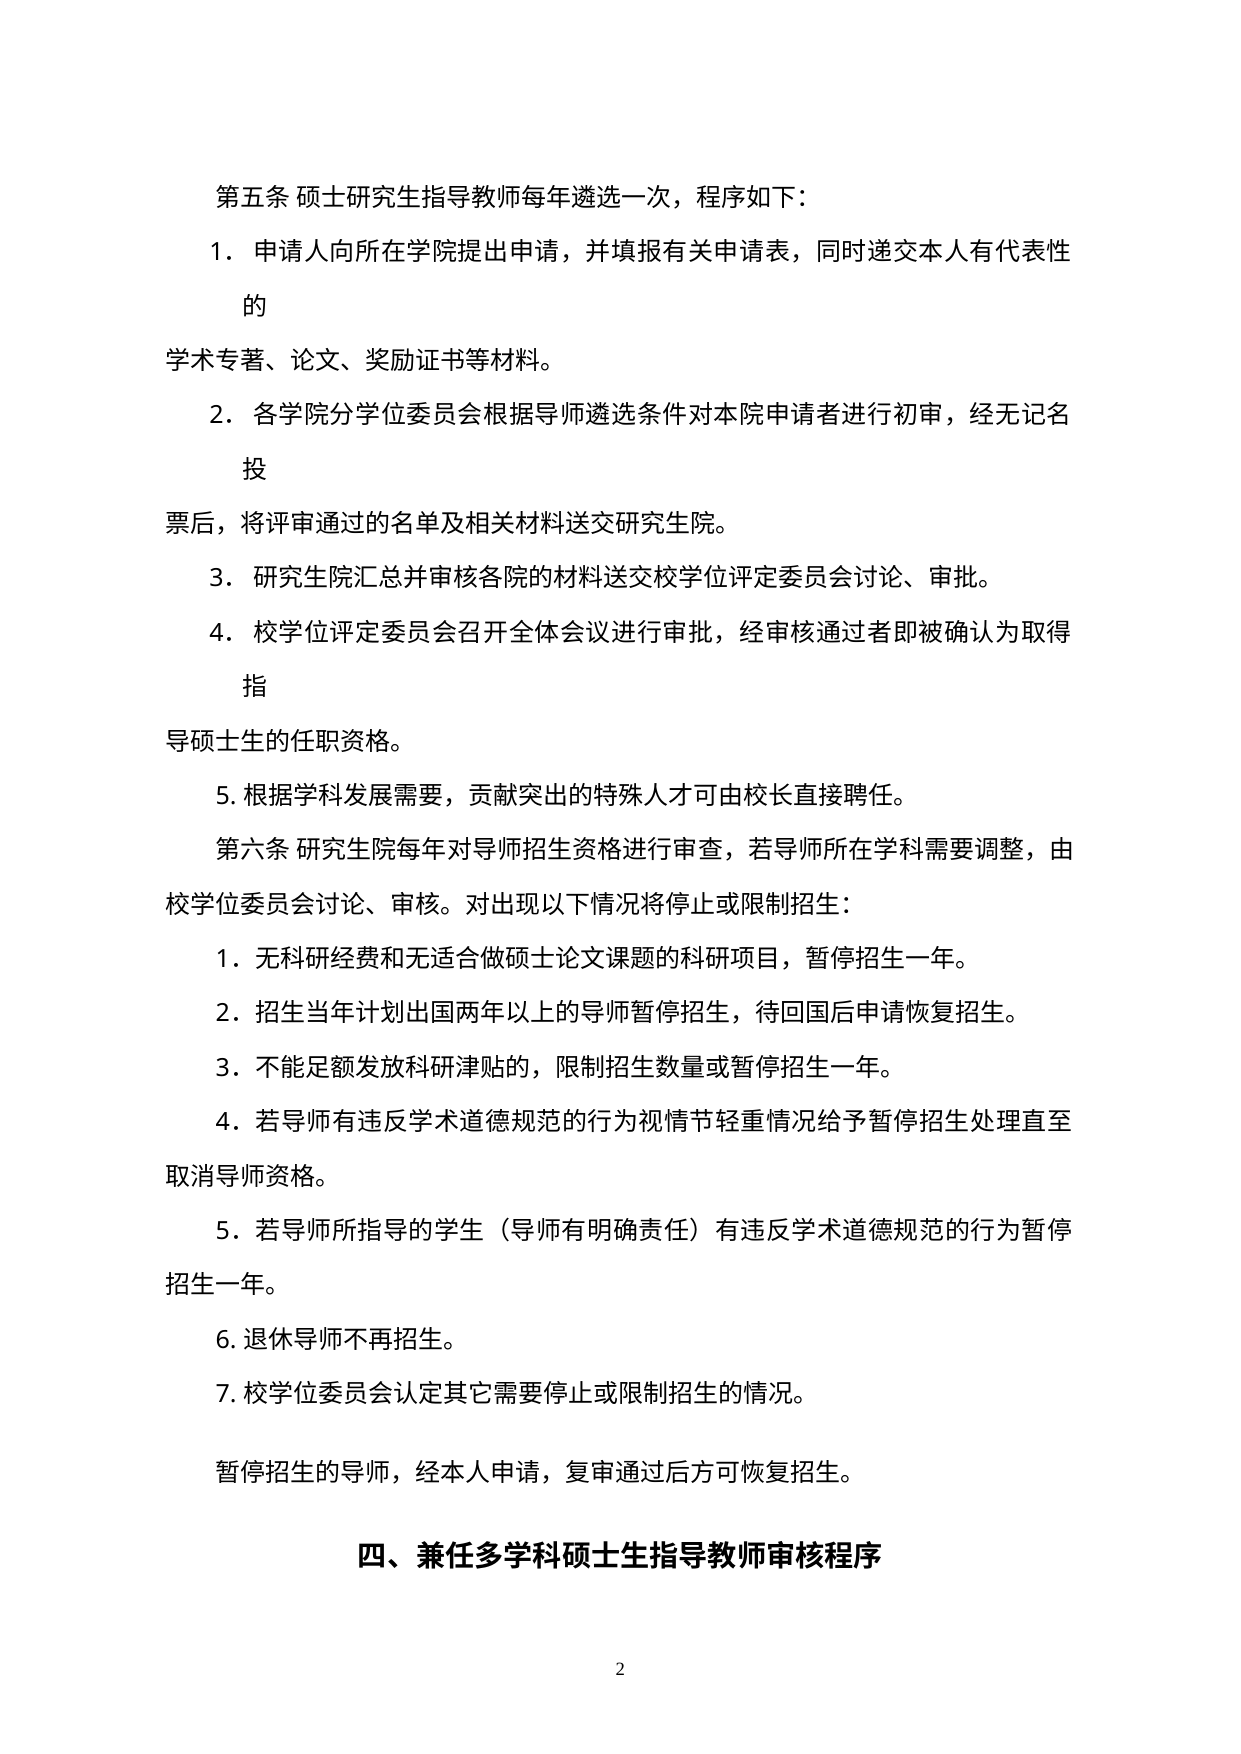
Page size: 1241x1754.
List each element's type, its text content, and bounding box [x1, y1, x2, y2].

text 5. 根据学科发展需要，贡献突出的特殊人才可由校长直接聘任。 [165, 775, 1078, 812]
text 第五条 硕士研究生指导教师每年遴选一次，程序如下： [165, 177, 1075, 213]
text 四、兼任多学科硕士生指导教师审核程序 [165, 1532, 1075, 1574]
text 5．若导师所指导的学生（导师有明确责任）有违反学术道德规范的行为暂停招生一年。 [165, 1210, 1075, 1301]
text 票后，将评审通过的名单及相关材料送交研究生院。 [165, 503, 1075, 540]
text 暂停招生的导师，经本人申请，复审通过后方可恢复招生。 [165, 1453, 1075, 1489]
text 4．若导师有违反学术道德规范的行为视情节轻重情况给予暂停招生处理直至取消导师资格。 [165, 1102, 1075, 1192]
list 申请人向所在学院提出申请，并填报有关申请表，同时递交本人有代表性的 [209, 232, 1075, 322]
text 导硕士生的任职资格。 [165, 721, 1075, 757]
text 1．无科研经费和无适合做硕士论文课题的科研项目，暂停招生一年。 [165, 938, 1075, 975]
list 各学院分学位委员会根据导师遴选条件对本院申请者进行初审，经无记名投 [209, 395, 1075, 485]
text 第六条 研究生院每年对导师招生资格进行审查，若导师所在学科需要调整，由校学位委员会讨论、审核。对出现以下情况将停止或限制招生： [165, 830, 1075, 920]
list 研究生院汇总并审核各院的材料送交校学位评定委员会讨论、审批。 [209, 558, 1075, 594]
text 3．不能足额发放科研津贴的，限制招生数量或暂停招生一年。 [165, 1047, 1075, 1083]
text 6. 退休导师不再招生。 [165, 1319, 1075, 1355]
text 2．招生当年计划出国两年以上的导师暂停招生，待回国后申请恢复招生。 [165, 993, 1075, 1029]
list 校学位评定委员会召开全体会议进行审批，经审核通过者即被确认为取得指 [209, 612, 1075, 703]
text 7. 校学位委员会认定其它需要停止或限制招生的情况。 [165, 1373, 1075, 1410]
text 学术专著、论文、奖励证书等材料。 [165, 340, 1075, 377]
